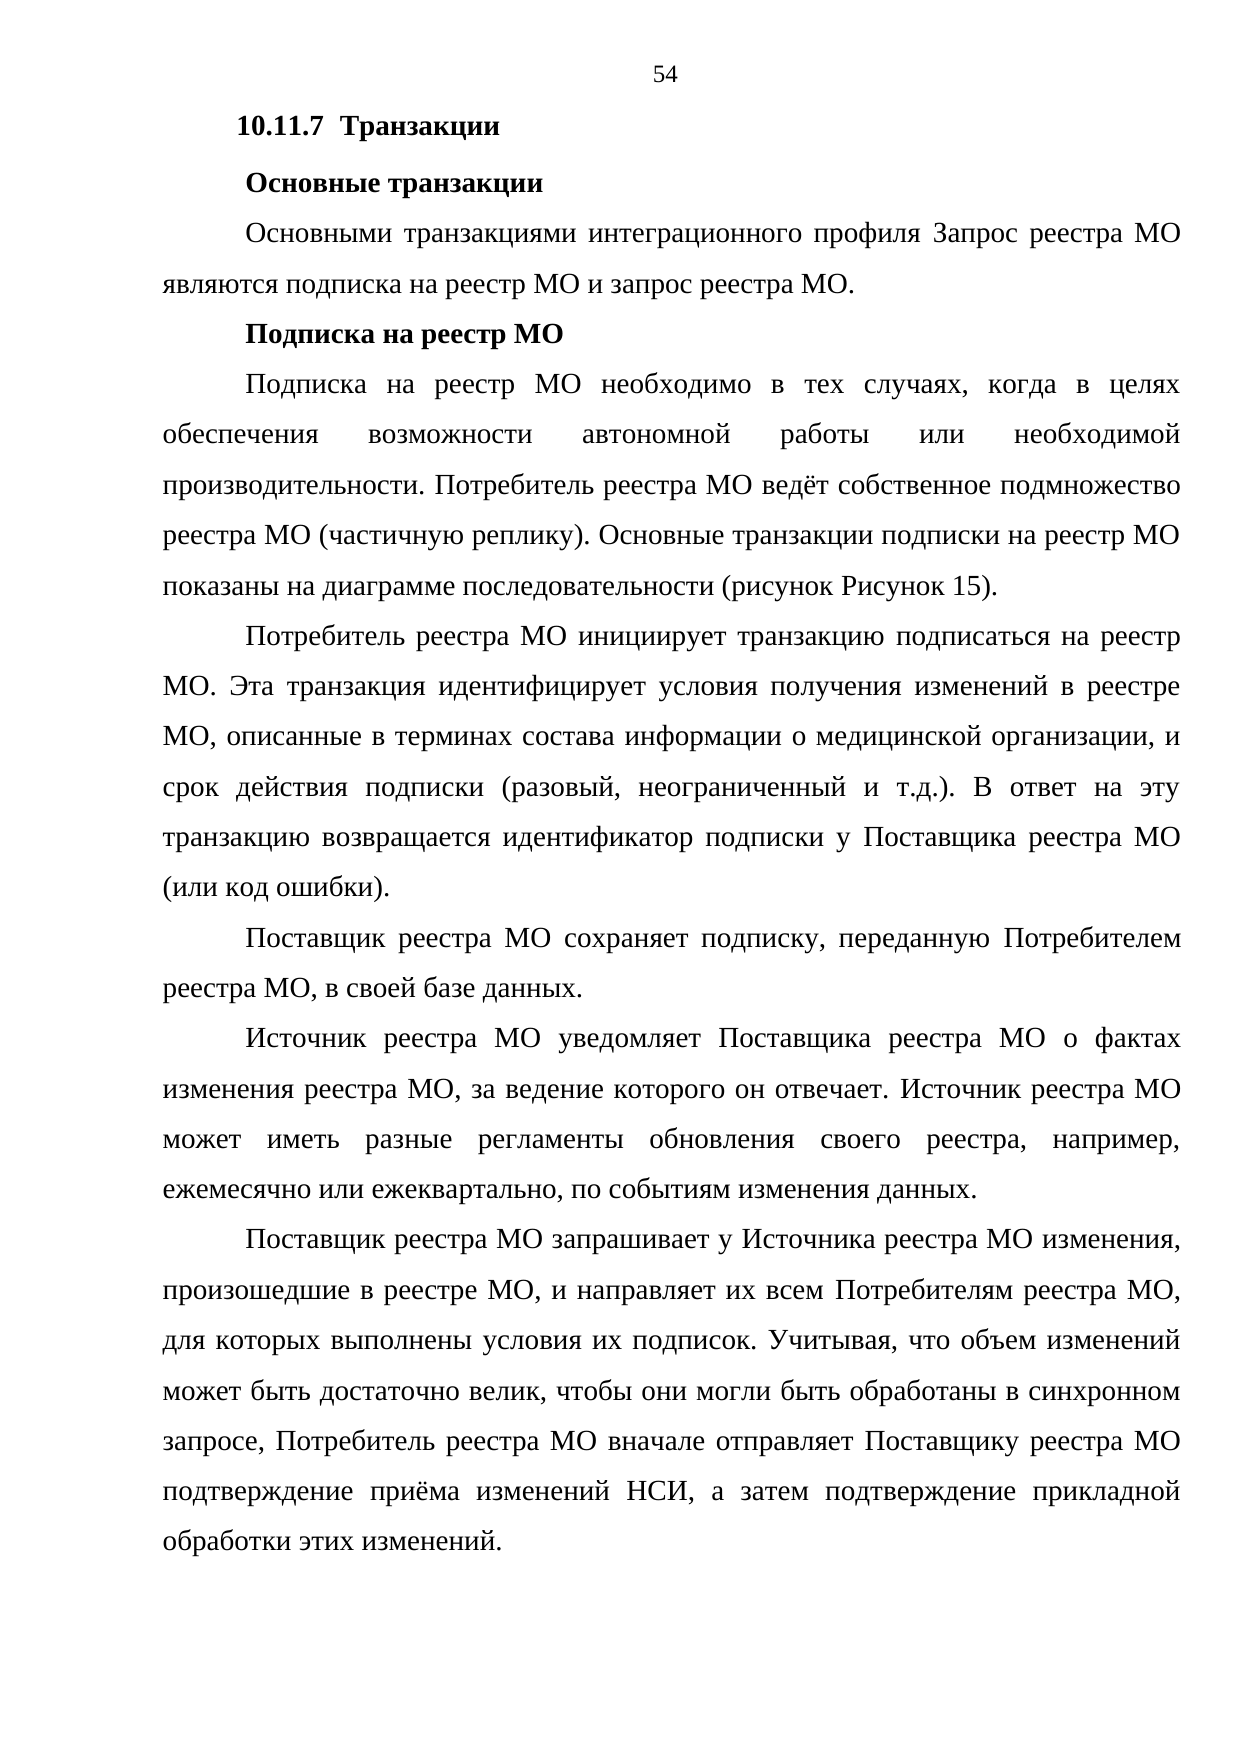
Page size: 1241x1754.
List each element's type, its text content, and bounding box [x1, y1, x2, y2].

text Поставщик реестра МО сохраняет подписку, переданную Потребителем реестра МО, в своей базе данных. [162, 920, 1181, 1004]
text Подписка на реестр МО необходимо в тех случаях, когда в целях обеспечения возможности автономной работы или необходимой производительности. Потребитель реестра МО ведёт собственное подмножество реестра МО (частичную реплику). Основные транзакции подписки на реестр МО показаны на диаграмме последовательности (рисунок 15). [162, 366, 1181, 601]
text Источник реестра МО уведомляет Поставщика реестра МО о фактах изменения реестра МО, за ведение которого он отвечает. Источник реестра МО может иметь разные регламенты обновления своего реестра, например, ежемесячно или ежеквартально, по событиям изменения данных. [162, 1020, 1181, 1205]
text Поставщик реестра МО запрашивает у Источника реестра МО изменения, произошедшие в реестре МО, и направляет их всем Потребителям реестра МО, для которых выполнены условия их подписок. Учитывая, что объем изменений может быть достаточно велик, чтобы они могли быть обработаны в синхронном запросе, Потребитель реестра МО вначале отправляет Поставщику реестра МО подтверждение приёма изменений НСИ, а затем подтверждение прикладной обработки этих изменений. [162, 1222, 1181, 1557]
text Основными транзакциями интеграционного профиля Запрос реестра МО являются подписка на реестр МО и запрос реестра МО. [162, 215, 1181, 299]
text Подписка на реестр МО [162, 316, 1181, 349]
subtitle Транзакции [236, 108, 1181, 142]
text Основные транзакции [162, 165, 1181, 199]
text Потребитель реестра МО инициирует транзакцию подписаться на реестр МО. Эта транзакция идентифицирует условия получения изменений в реестре МО, описанные в терминах состава информации о медицинской организации, и срок действия подписки (разовый, неограниченный и т.д.). В ответ на эту транзакцию возвращается идентификатор подписки у Поставщика реестра МО (или код ошибки). [162, 618, 1181, 903]
